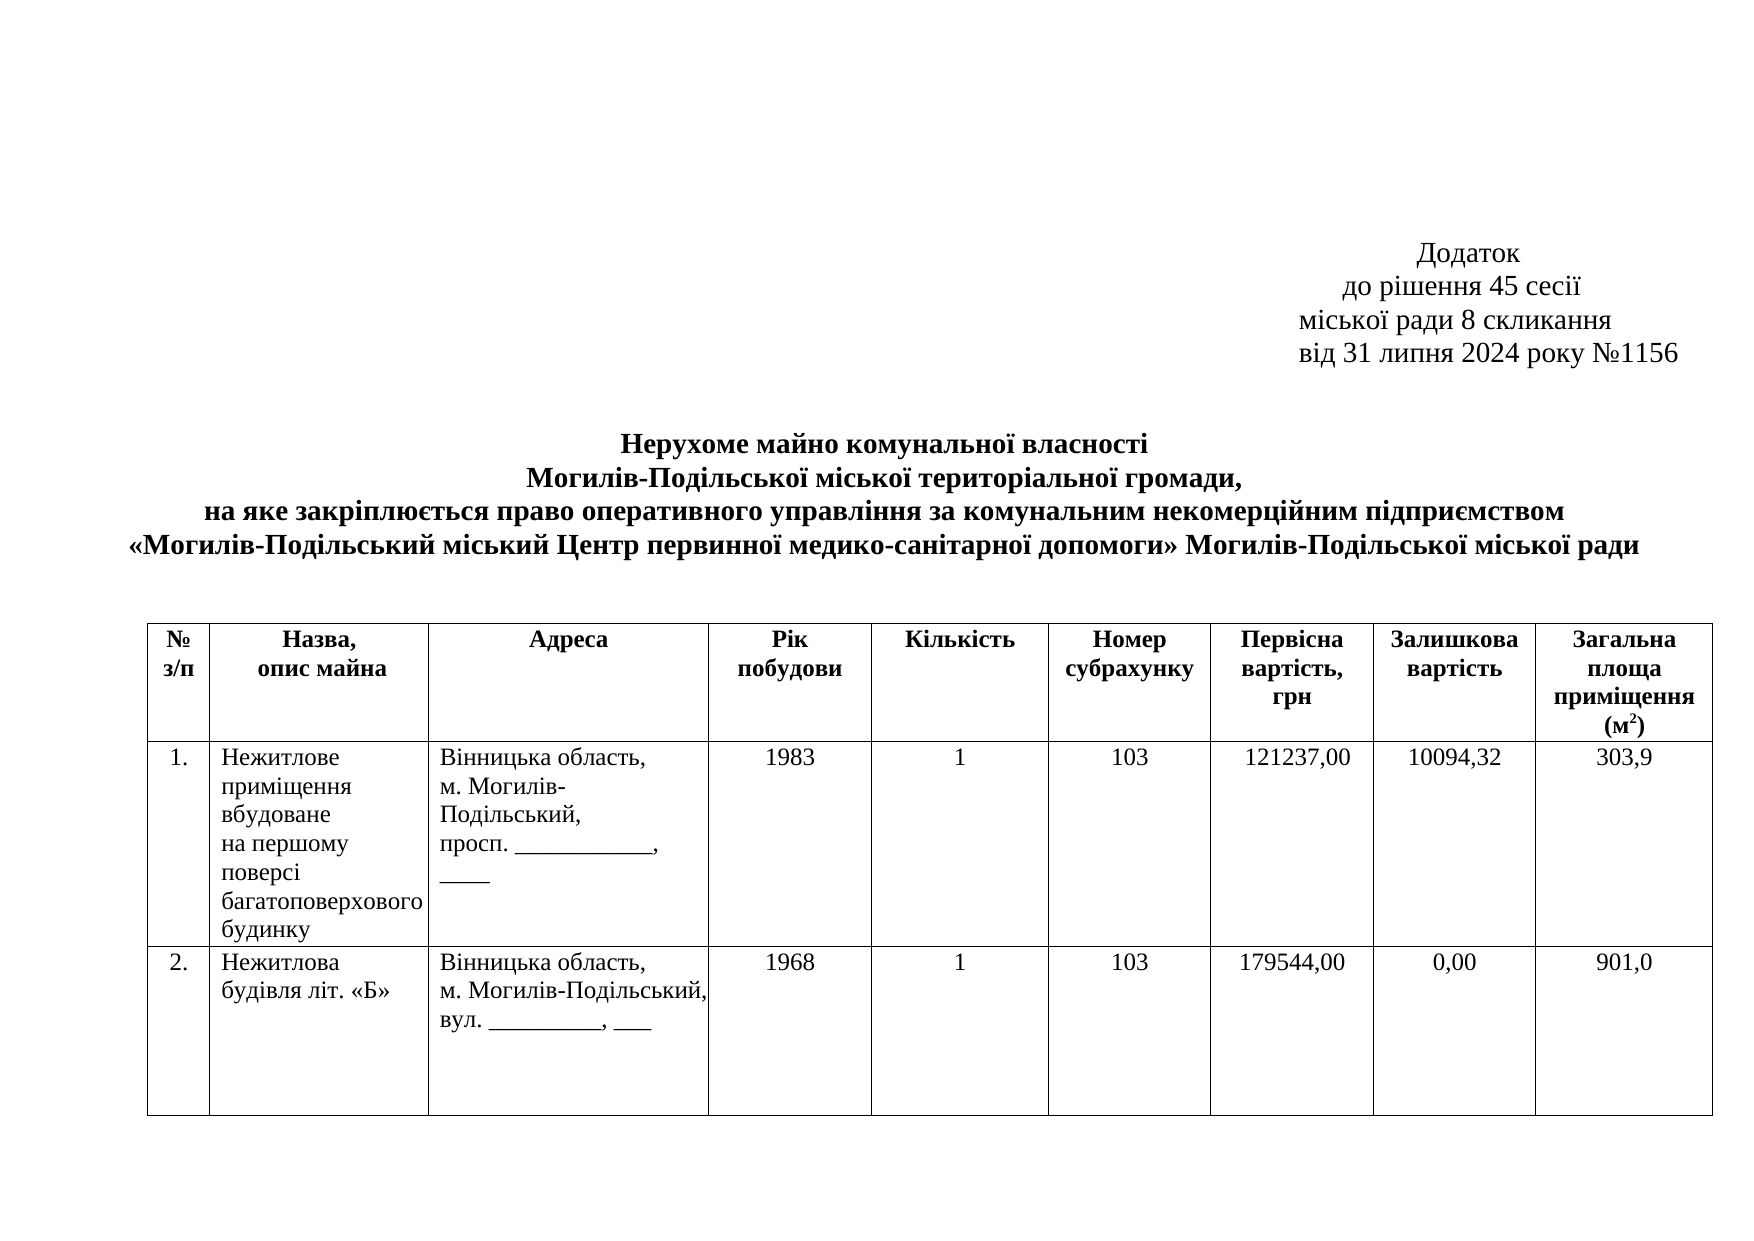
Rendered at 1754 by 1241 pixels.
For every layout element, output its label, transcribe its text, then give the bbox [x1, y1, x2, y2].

text від 31 липня 2024 року №1156 [59, 335, 1710, 369]
table_header Номер субрахунку [1049, 624, 1210, 741]
table_cell 103 [1049, 742, 1210, 946]
table_cell 1 [872, 742, 1048, 946]
table_cell 2. [148, 947, 209, 1115]
table_cell 1983 [709, 742, 871, 946]
table_cell Вінницька область, м. Могилів-Подільський, просп. ___________, ____ [429, 742, 708, 946]
table_cell 10094,32 [1374, 742, 1535, 946]
table_cell 103 [1049, 947, 1210, 1115]
table_header Загальна площа приміщення (м2) [1536, 624, 1712, 741]
table_header Залишкова вартість [1374, 624, 1535, 741]
table_cell 303,9 [1536, 742, 1712, 946]
table_cell 1968 [709, 947, 871, 1115]
text на яке закріплюється право оперативного управління за комунальним некомерційним підприємством [59, 493, 1710, 527]
text міської ради 8 скликання [59, 302, 1710, 335]
table_cell 0,00 [1374, 947, 1535, 1115]
table_cell Нежитлова будівля літ. «Б» [210, 947, 428, 1115]
table_cell 901,0 [1536, 947, 1712, 1115]
table_cell 179544,00 [1211, 947, 1373, 1115]
table_cell Вінницька область, м. Могилів-Подільський, вул. _________, ___ [429, 947, 708, 1115]
table_header Рік побудови [709, 624, 871, 741]
text Нерухоме майно комунальної власності [59, 426, 1710, 460]
table_header Назва, опис майна [210, 624, 428, 741]
table_header № з/п [148, 624, 209, 741]
text Додаток [708, 235, 1710, 268]
table_header Кількість [872, 624, 1048, 741]
table_cell 1. [148, 742, 209, 946]
table_header Первісна вартість, грн [1211, 624, 1373, 741]
text Могилів-Подільської міської територіальної громади, [59, 460, 1710, 493]
table_cell Нежитлове приміщення вбудоване на першому поверсі багатоповерхового будинку [210, 742, 428, 946]
table_cell 1 [872, 947, 1048, 1115]
table_header Адреса [429, 624, 708, 741]
table_cell 121237,00 [1211, 742, 1373, 946]
text «Могилів-Подільський міський Центр первинної медико-санітарної допомоги» Могилів-Подільської міської ради [59, 527, 1710, 561]
text до рішення 45 сесії [59, 268, 1710, 302]
